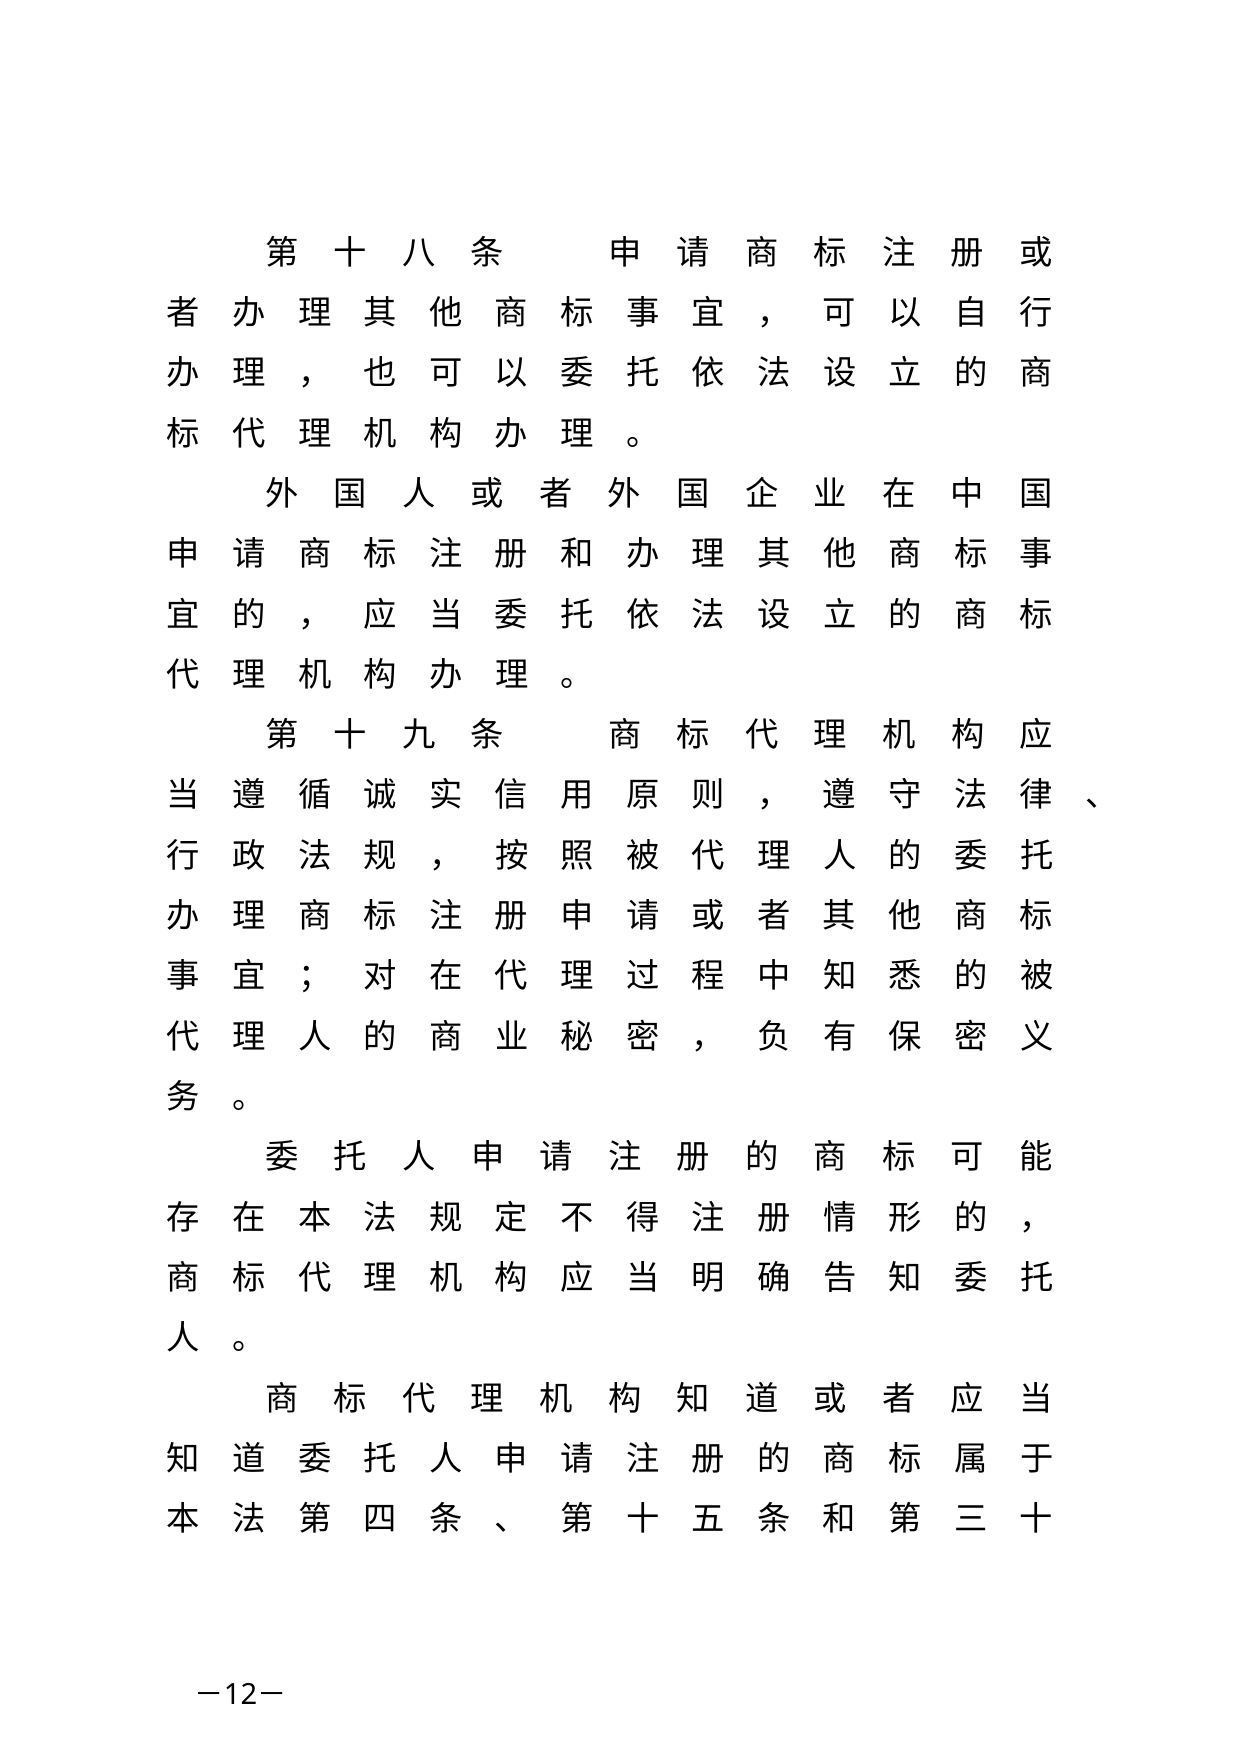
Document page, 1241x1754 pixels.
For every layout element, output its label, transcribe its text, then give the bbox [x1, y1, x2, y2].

text 第十八条 申请商标注册或者办理其他商标事宜，可以自行办理，也可以委托依法设立的商标代理机构办理。 [167, 219, 1085, 461]
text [167, 1365, 1085, 1546]
text 第十九条 商标代理机构应当遵循诚实信用原则，遵守法律、行政法规，按照被代理人的委托办理商标注册申请或者其他商标事宜；对在代理过程中知悉的被代理人的商业秘密，负有保密义务。 [167, 702, 1085, 1124]
text 委托人申请注册的商标可能存在本法规定不得注册情形的，商标代理机构应当明确告知委托人。 [167, 1124, 1085, 1365]
text 外国人或者外国企业在中国申请商标注册和办理其他商标事宜的，应当委托依法设立的商标代理机构办理。 [167, 461, 1085, 702]
